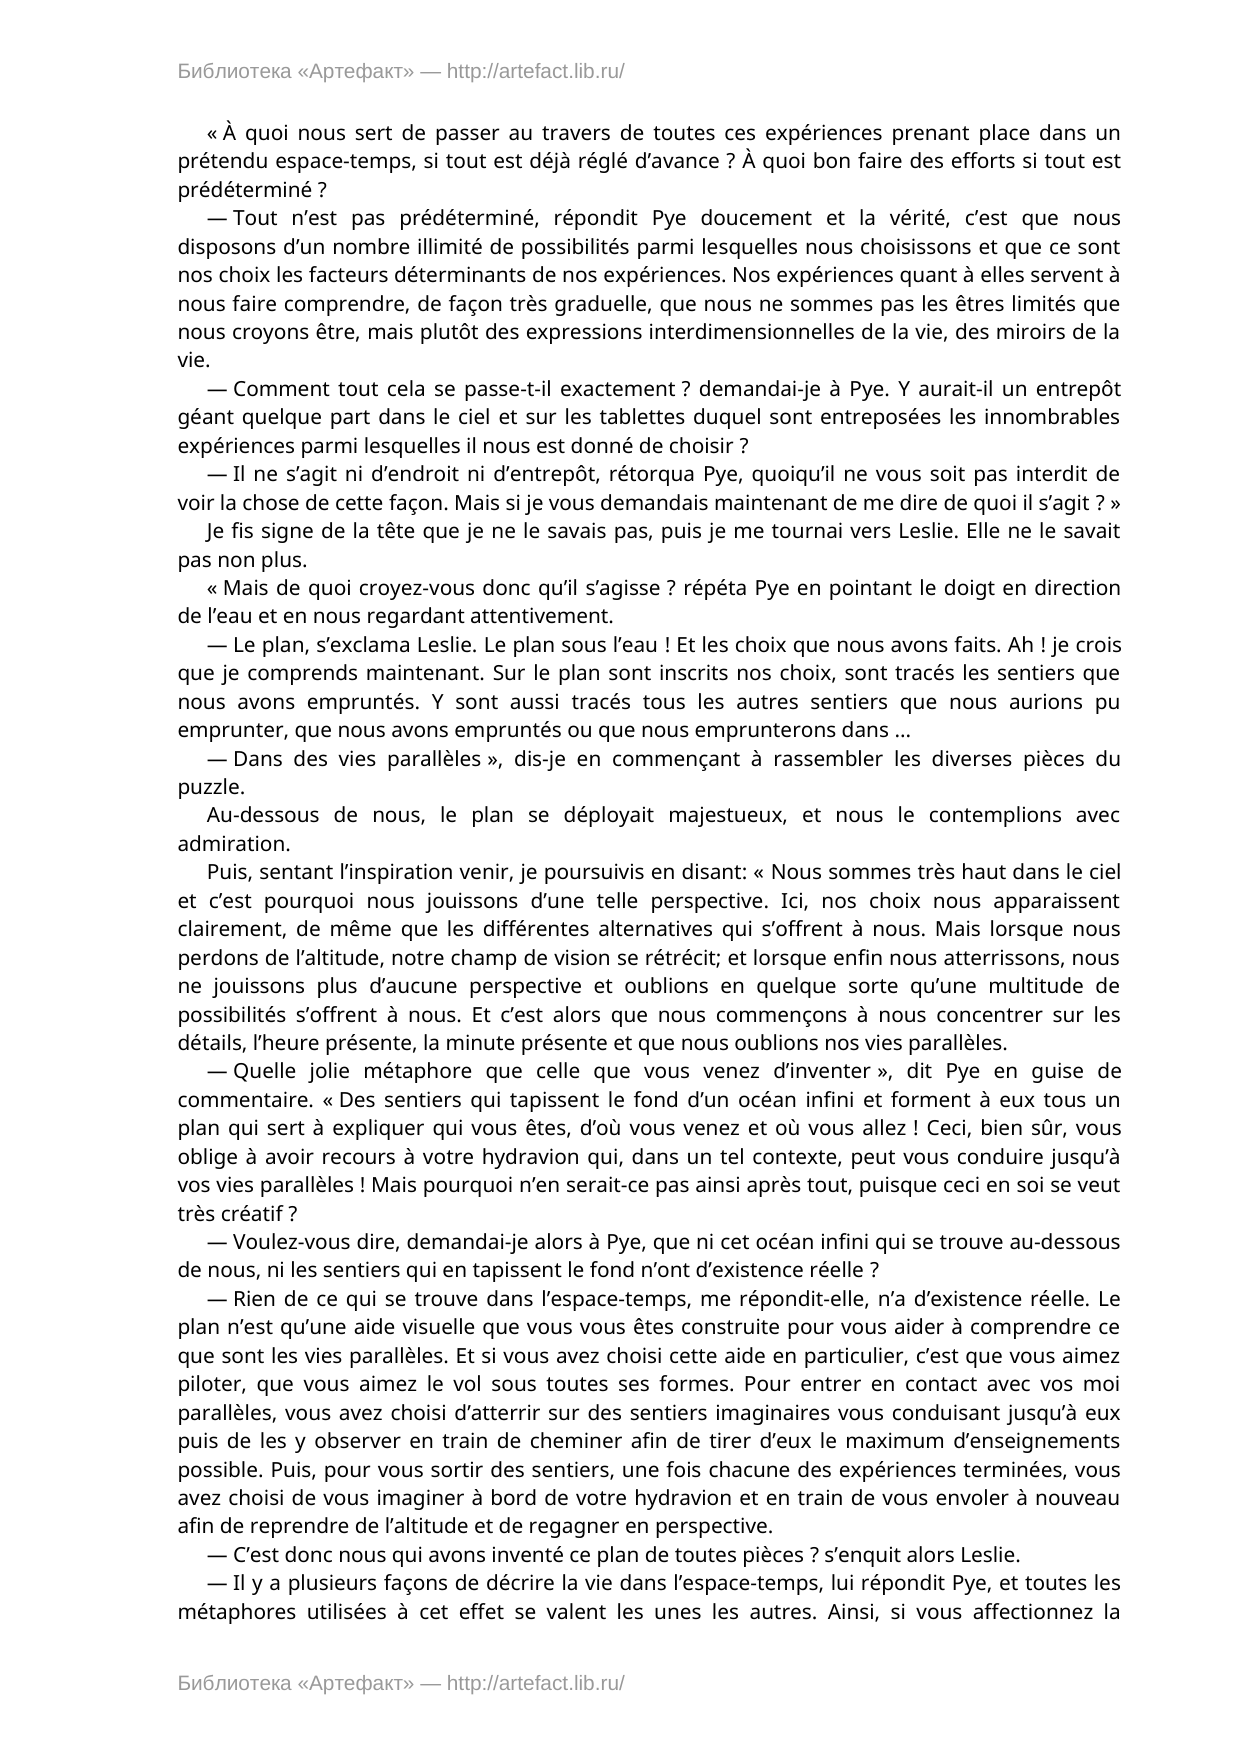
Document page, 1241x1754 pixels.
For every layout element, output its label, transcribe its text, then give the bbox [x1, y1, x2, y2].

text — C’est donc nous qui avons inventé ce plan de toutes pièces ? s’enquit alors Leslie. [177, 1540, 1122, 1568]
text Au-dessous de nous, le plan se déployait majestueux, et nous le contemplions avec admiration. [177, 801, 1122, 857]
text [177, 1568, 1122, 1625]
text — Comment tout cela se passe-t-il exactement ? demandai-je à Pye. Y aurait-il un entrepôt géant quelque part dans le ciel et sur les tablettes duquel sont entreposées les innombrables expériences parmi lesquelles il nous est donné de choisir ? [177, 374, 1122, 459]
text — Quelle jolie métaphore que celle que vous venez d’inventer », dit Pye en guise de commentaire. « Des sentiers qui tapissent le fond d’un océan infini et forment à eux tous un plan qui sert à expliquer qui vous êtes, d’où vous venez et où vous allez ! Ceci, bien sûr, vous oblige à avoir recours à votre hydravion qui, dans un tel contexte, peut vous conduire jusqu’à vos vies parallèles ! Mais pourquoi n’en serait-ce pas ainsi après tout, puisque ceci en soi se veut très créatif ? [177, 1057, 1122, 1227]
text Je fis signe de la tête que je ne le savais pas, puis je me tournai vers Leslie. Elle ne le savait pas non plus. [177, 516, 1122, 573]
text — Dans des vies parallèles », dis-je en commençant à rassembler les diverses pièces du puzzle. [177, 744, 1122, 801]
text Puis, sentant l’inspiration venir, je poursuivis en disant: « Nous sommes très haut dans le ciel et c’est pourquoi nous jouissons d’une telle perspective. Ici, nos choix nous apparaissent clairement, de même que les différentes alternatives qui s’offrent à nous. Mais lorsque nous perdons de l’altitude, notre champ de vision se rétrécit; et lorsque enfin nous atterrissons, nous ne jouissons plus d’aucune perspective et oublions en quelque sorte qu’une multitude de possibilités s’offrent à nous. Et c’est alors que nous commençons à nous concentrer sur les détails, l’heure présente, la minute présente et que nous oublions nos vies parallèles. [177, 857, 1122, 1057]
text « Mais de quoi croyez-vous donc qu’il s’agisse ? répéta Pye en pointant le doigt en direction de l’eau et en nous regardant attentivement. [177, 573, 1122, 630]
text — Il ne s’agit ni d’endroit ni d’entrepôt, rétorqua Pye, quoiqu’il ne vous soit pas interdit de voir la chose de cette façon. Mais si je vous demandais maintenant de me dire de quoi il s’agit ? » [177, 459, 1122, 516]
text — Voulez-vous dire, demandai-je alors à Pye, que ni cet océan infini qui se trouve au-dessous de nous, ni les sentiers qui en tapissent le fond n’ont d’existence réelle ? [177, 1227, 1122, 1284]
text — Le plan, s’exclama Leslie. Le plan sous l’eau ! Et les choix que nous avons faits. Ah ! je crois que je comprends maintenant. Sur le plan sont inscrits nos choix, sont tracés les sentiers que nous avons empruntés. Y sont aussi tracés tous les autres sentiers que nous aurions pu emprunter, que nous avons empruntés ou que nous emprunterons dans ... [177, 630, 1122, 744]
text « À quoi nous sert de passer au travers de toutes ces expériences prenant place dans un prétendu espace-temps, si tout est déjà réglé d’avance ? À quoi bon faire des efforts si tout est prédéterminé ? [177, 118, 1122, 203]
text — Tout n’est pas prédéterminé, répondit Pye doucement et la vérité, c’est que nous disposons d’un nombre illimité de possibilités parmi lesquelles nous choisissons et que ce sont nos choix les facteurs déterminants de nos expériences. Nos expériences quant à elles servent à nous faire comprendre, de façon très graduelle, que nous ne sommes pas les êtres limités que nous croyons être, mais plutôt des expressions interdimensionnelles de la vie, des miroirs de la vie. [177, 203, 1122, 374]
text — Rien de ce qui se trouve dans l’espace-temps, me répondit-elle, n’a d’existence réelle. Le plan n’est qu’une aide visuelle que vous vous êtes construite pour vous aider à comprendre ce que sont les vies parallèles. Et si vous avez choisi cette aide en particulier, c’est que vous aimez piloter, que vous aimez le vol sous toutes ses formes. Pour entrer en contact avec vos moi parallèles, vous avez choisi d’atterrir sur des sentiers imaginaires vous conduisant jusqu’à eux puis de les y observer en train de cheminer afin de tirer d’eux le maximum d’enseignements possible. Puis, pour vous sortir des sentiers, une fois chacune des expériences terminées, vous avez choisi de vous imaginer à bord de votre hydravion et en train de vous envoler à nouveau afin de reprendre de l’altitude et de regagner en perspective. [177, 1284, 1122, 1540]
